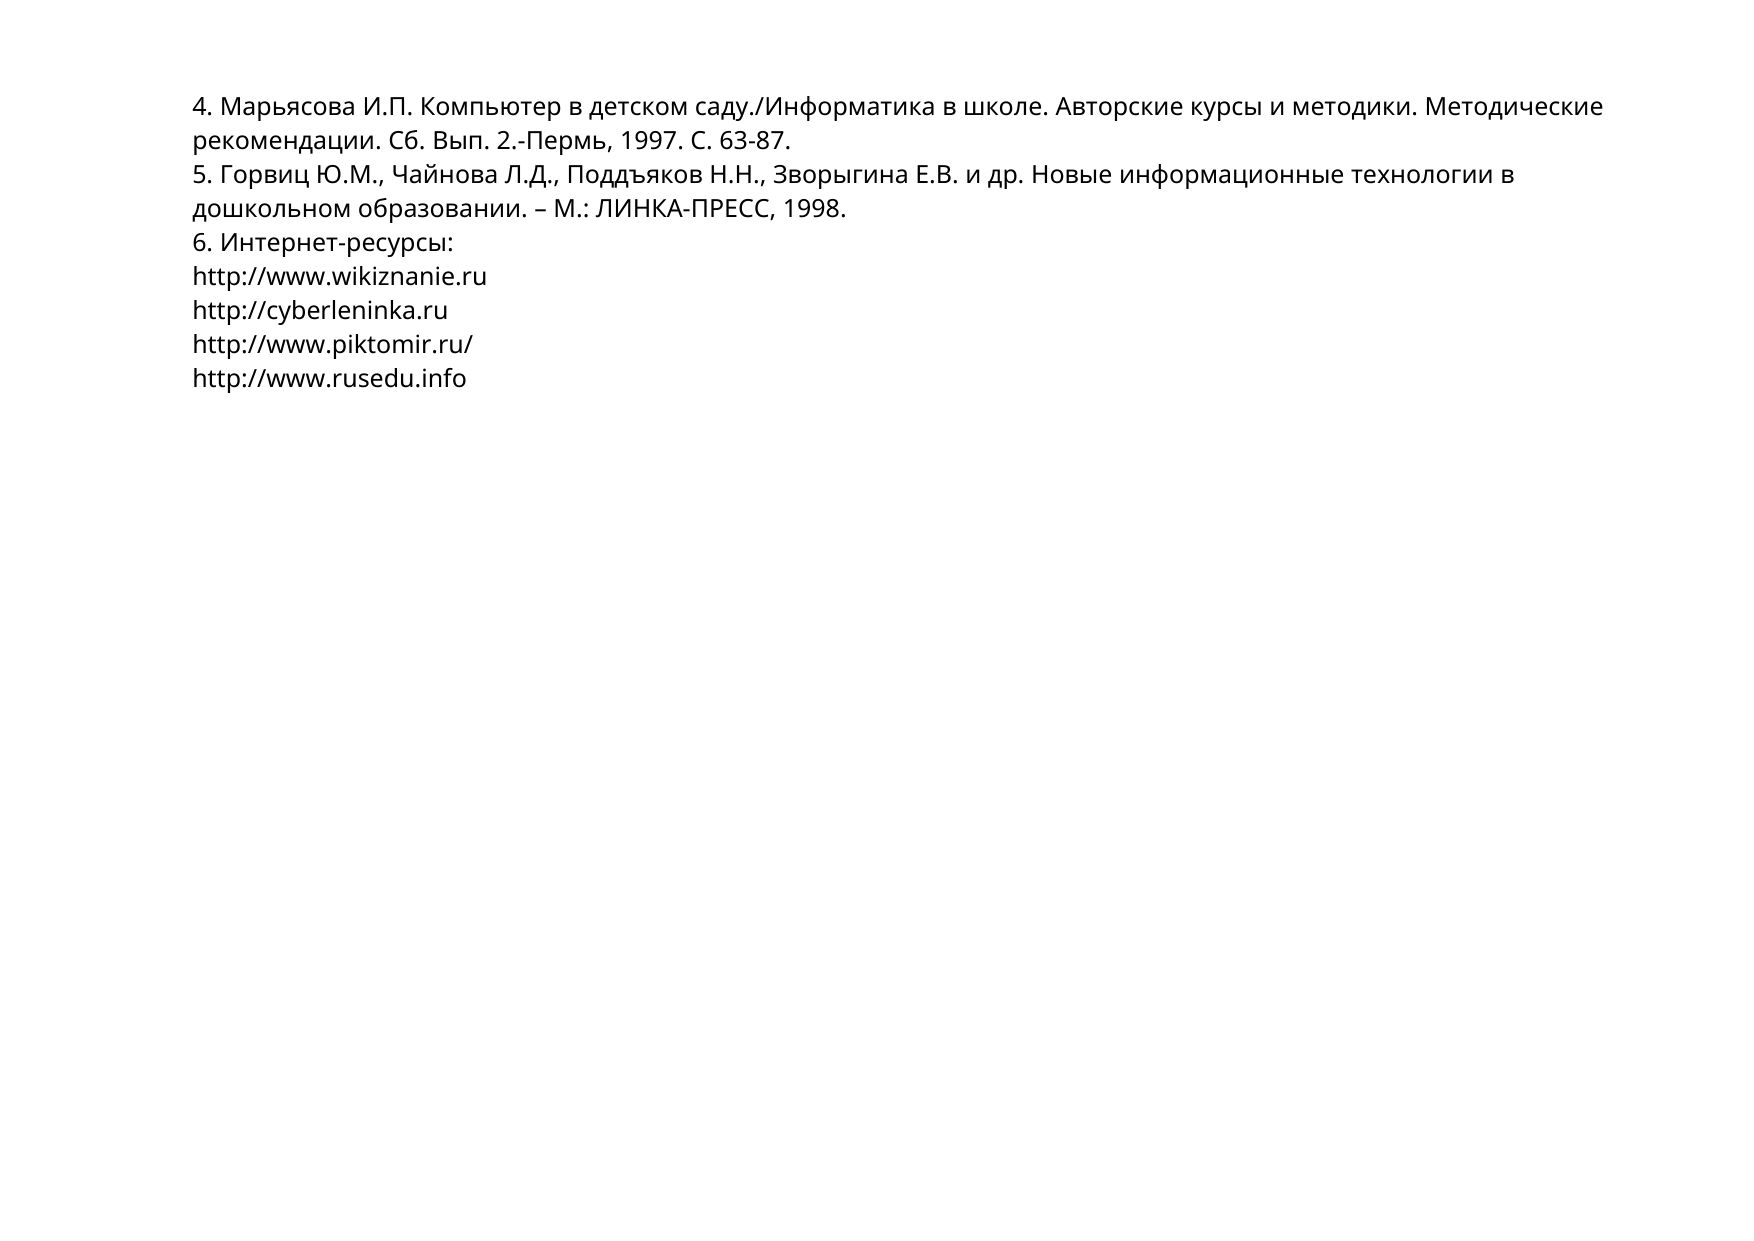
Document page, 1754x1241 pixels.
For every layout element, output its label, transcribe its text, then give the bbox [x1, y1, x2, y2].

text 4. Марьясова И.П. Компьютер в детском саду./Информатика в школе. Авторские курсы и методики. Методические рекомендации. Сб. Вып. 2.-Пермь, 1997. С. 63-87. [192, 88, 1639, 157]
text http://www.piktomir.ru/ [192, 327, 1639, 361]
text 6. Интернет-ресурсы: [192, 225, 1639, 259]
text http://www.rusedu.info [192, 361, 1639, 395]
text http://cyberleninka.ru [192, 293, 1639, 327]
text http://www.wikiznanie.ru [192, 259, 1639, 293]
text 5. Горвиц Ю.М., Чайнова Л.Д., Поддъяков Н.Н., Зворыгина Е.В. и др. Новые информационные технологии в дошкольном образовании. – М.: ЛИНКА-ПРЕСС, 1998. [192, 157, 1639, 225]
